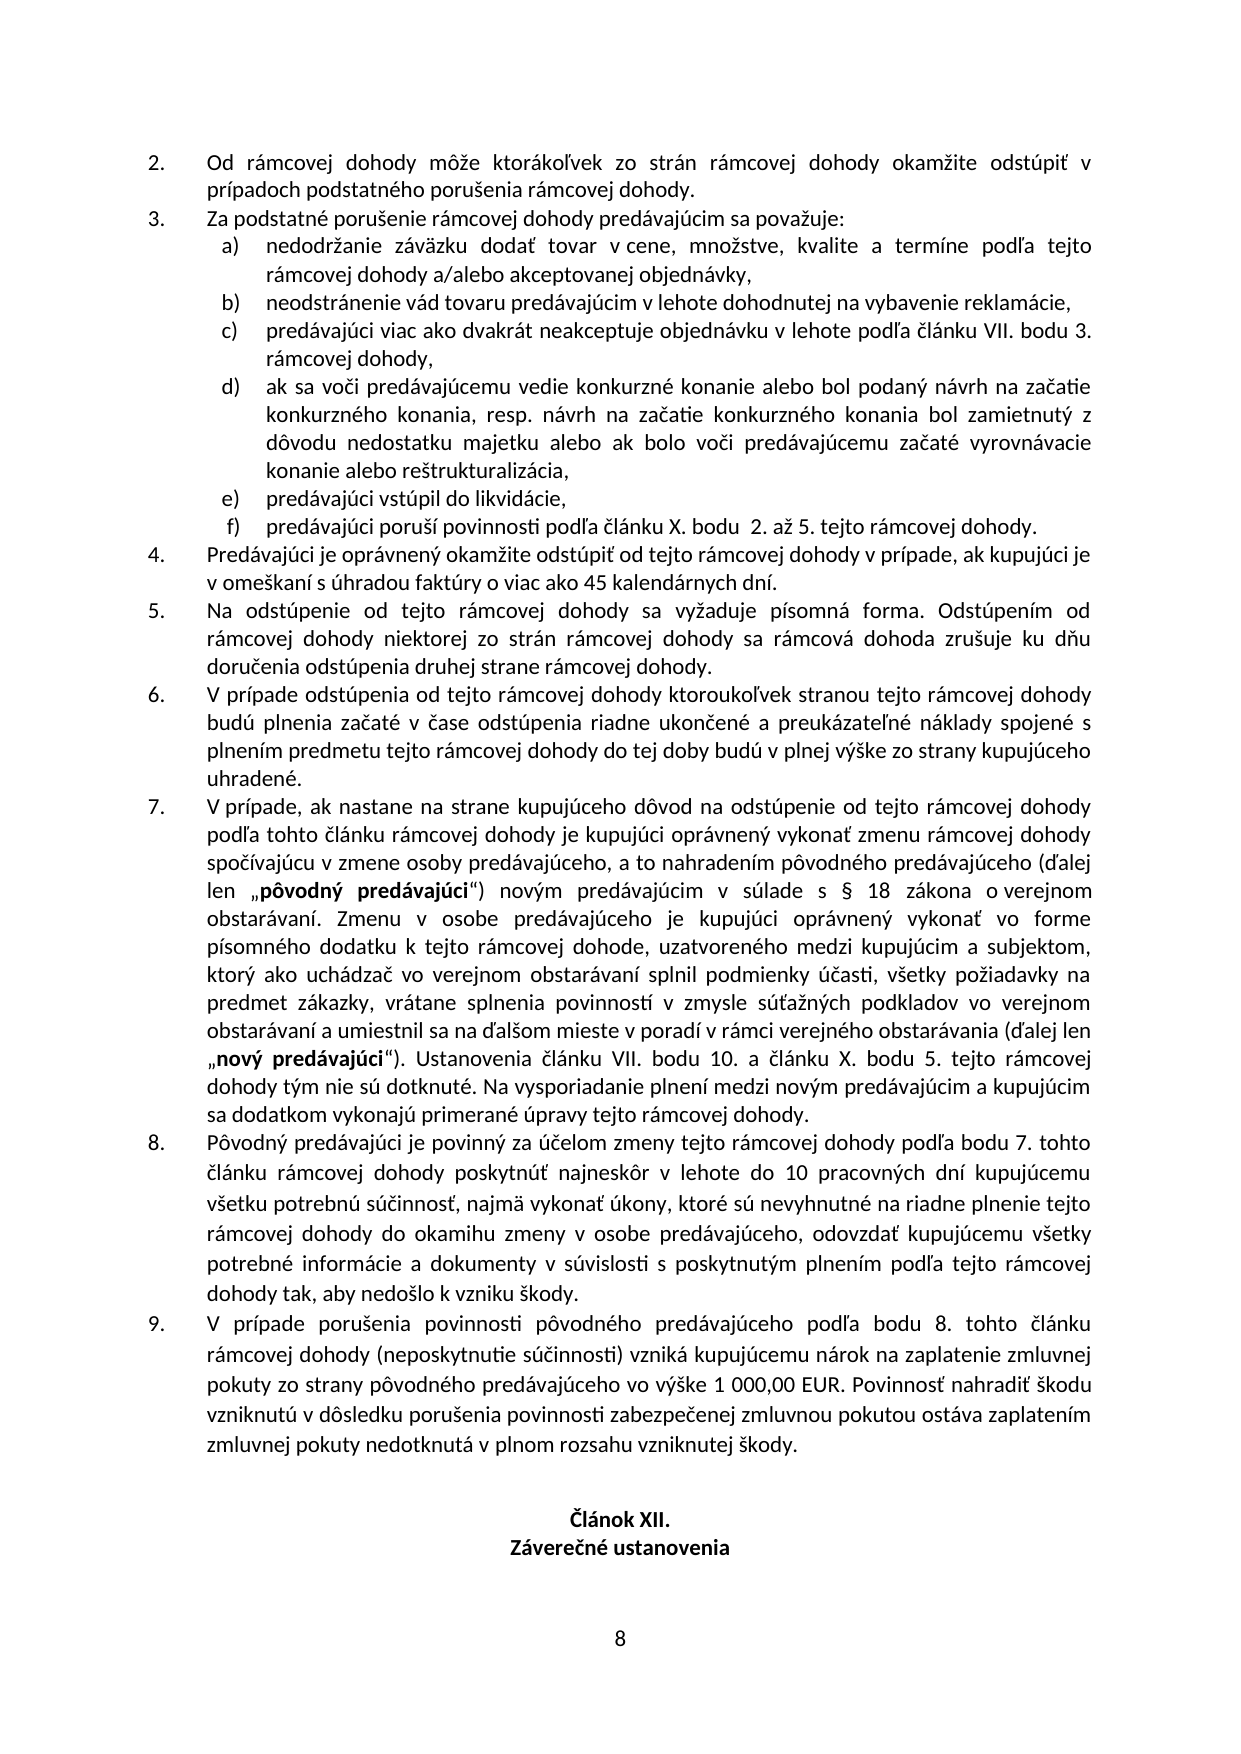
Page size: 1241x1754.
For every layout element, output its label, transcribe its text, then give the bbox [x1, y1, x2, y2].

text Článok XII. [148, 1505, 1093, 1533]
text a) nedodržanie záväzku dodať tovar v cene, množstve, kvalite a termíne podľa tejto rámcovej dohody a/alebo akceptovanej objednávky, [221, 232, 1093, 288]
text f) predávajúci poruší povinnosti podľa článku X. bodu 2. až 5. tejto rámcovej dohody. [221, 512, 1093, 540]
text d) ak sa voči predávajúcemu vedie konkurzné konanie alebo bol podaný návrh na začatie konkurzného konania, resp. návrh na začatie konkurzného konania bol zamietnutý z dôvodu nedostatku majetku alebo ak bolo voči predávajúcemu začaté vyrovnávacie konanie alebo reštrukturalizácia, [221, 372, 1093, 484]
text 5. Na odstúpenie od tejto rámcovej dohody sa vyžaduje písomná forma. Odstúpením od rámcovej dohody niektorej zo strán rámcovej dohody sa rámcová dohoda zrušuje ku dňu doručenia odstúpenia druhej strane rámcovej dohody. [148, 596, 1093, 680]
text c) predávajúci viac ako dvakrát neakceptuje objednávku v lehote podľa článku VII. bodu 3. rámcovej dohody, [221, 316, 1093, 372]
text 8. Pôvodný predávajúci je povinný za účelom zmeny tejto rámcovej dohody podľa bodu 7. tohto článku rámcovej dohody poskytnúť najneskôr v lehote do 10 pracovných dní kupujúcemu všetku potrebnú súčinnosť, najmä vykonať úkony, ktoré sú nevyhnutné na riadne plnenie tejto rámcovej dohody do okamihu zmeny v osobe predávajúceho, odovzdať kupujúcemu všetky potrebné informácie a dokumenty v súvislosti s poskytnutým plnením podľa tejto rámcovej dohody tak, aby nedošlo k vzniku škody. [148, 1128, 1093, 1307]
text 3. Za podstatné porušenie rámcovej dohody predávajúcim sa považuje: [148, 204, 1093, 232]
text b) neodstránenie vád tovaru predávajúcim v lehote dohodnutej na vybavenie reklamácie, [221, 288, 1093, 316]
text Záverečné ustanovenia [148, 1533, 1093, 1561]
text 6. V prípade odstúpenia od tejto rámcovej dohody ktoroukoľvek stranou tejto rámcovej dohody budú plnenia začaté v čase odstúpenia riadne ukončené a preukázateľné náklady spojené s plnením predmetu tejto rámcovej dohody do tej doby budú v plnej výške zo strany kupujúceho uhradené. [148, 680, 1093, 792]
text 9. V prípade porušenia povinnosti pôvodného predávajúceho podľa bodu 8. tohto článku rámcovej dohody (neposkytnutie súčinnosti) vzniká kupujúcemu nárok na zaplatenie zmluvnej pokuty zo strany pôvodného predávajúceho vo výške 1 000,00 EUR. Povinnosť nahradiť škodu vzniknutú v dôsledku porušenia povinnosti zabezpečenej zmluvnou pokutou ostáva zaplatením zmluvnej pokuty nedotknutá v plnom rozsahu vzniknutej škody. [148, 1309, 1093, 1458]
text 7. V prípade, ak nastane na strane kupujúceho dôvod na odstúpenie od tejto rámcovej dohody podľa tohto článku rámcovej dohody je kupujúci oprávnený vykonať zmenu rámcovej dohody spočívajúcu v zmene osoby predávajúceho, a to nahradením pôvodného predávajúceho (ďalej len „pôvodný predávajúci“) novým predávajúcim v súlade s § 18 zákona o verejnom obstarávaní. Zmenu v osobe predávajúceho je kupujúci oprávnený vykonať vo forme písomného dodatku k tejto rámcovej dohode, uzatvoreného medzi kupujúcim a subjektom, ktorý ako uchádzač vo verejnom obstarávaní splnil podmienky účasti, všetky požiadavky na predmet zákazky, vrátane splnenia povinností v zmysle súťažných podkladov vo verejnom obstarávaní a umiestnil sa na ďalšom mieste v poradí v rámci verejného obstarávania (ďalej len „nový predávajúci“). Ustanovenia článku VII. bodu 10. a článku X. bodu 5. tejto rámcovej dohody tým nie sú dotknuté. Na vysporiadanie plnení medzi novým predávajúcim a kupujúcim sa dodatkom vykonajú primerané úpravy tejto rámcovej dohody. [148, 792, 1093, 1128]
text 2. Od rámcovej dohody môže ktorákoľvek zo strán rámcovej dohody okamžite odstúpiť v prípadoch podstatného porušenia rámcovej dohody. [148, 148, 1093, 204]
text e) predávajúci vstúpil do likvidácie, [221, 484, 1093, 512]
text 4. Predávajúci je oprávnený okamžite odstúpiť od tejto rámcovej dohody v prípade, ak kupujúci je v omeškaní s úhradou faktúry o viac ako 45 kalendárnych dní. [148, 540, 1093, 596]
